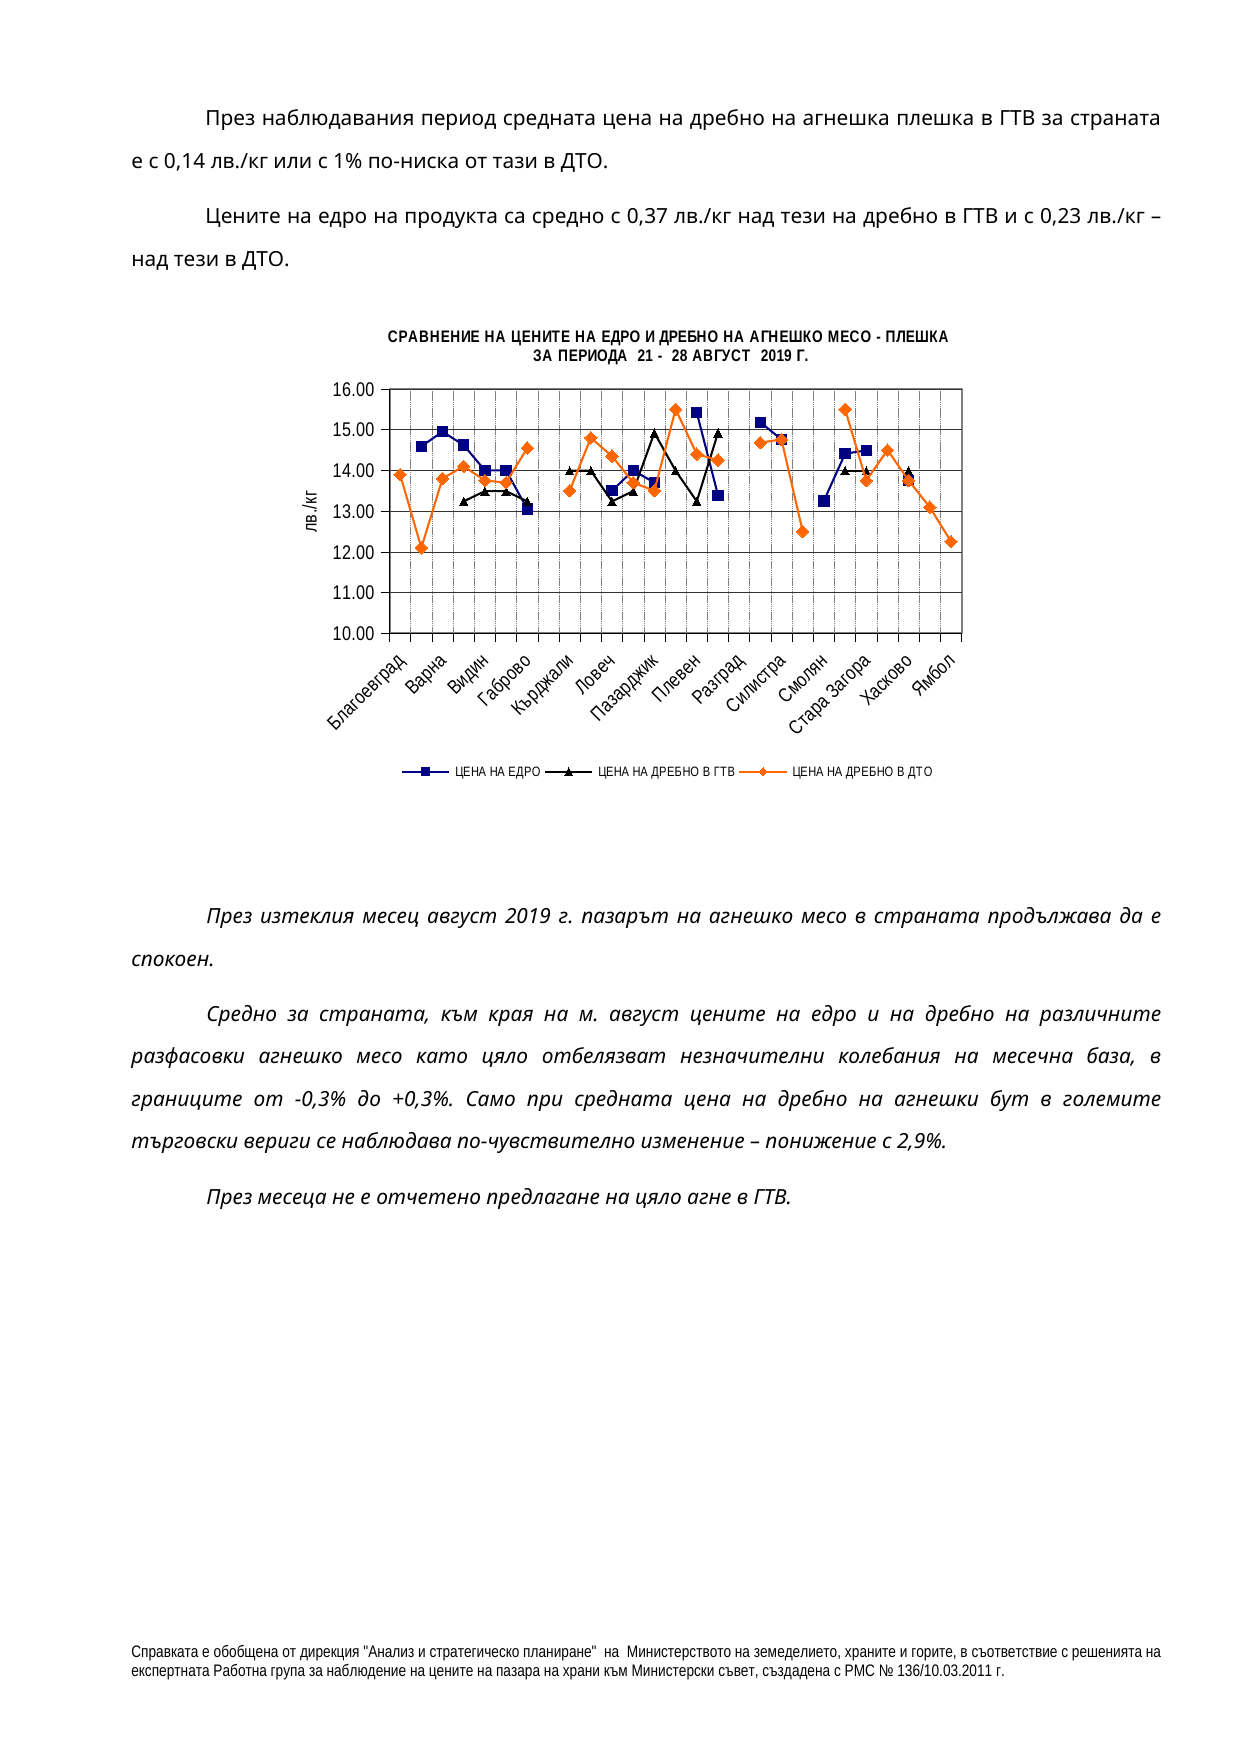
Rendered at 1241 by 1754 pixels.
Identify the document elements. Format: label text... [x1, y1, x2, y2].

text През месеца не е отчетено предлагане на цяло агне в ГТВ. [131, 1182, 1162, 1210]
text Средно за страната, към края на м. август цените на едро и на дребно на различните разфасовки агнешко месо като цяло отбелязват незначителни колебания на месечна база, в границите от -0,3% до +0,3%. Само при средната цена на дребно на агнешки бут в големите търговски вериги се наблюдава по-чувствително изменение – понижение с 2,9%. [131, 999, 1162, 1155]
text През наблюдавания период средната цена на дребно на агнешка плешка в ГТВ за страната е с 0,14 лв./кг или с 1% по-ниска от тази в ДТО. [131, 103, 1162, 174]
text През изтеклия месец август 2019 г. пазарът на агнешко месо в страната продължава да е спокоен. [131, 901, 1162, 972]
text Цените на едро на продукта са средно с 0,37 лв./кг над тези на дребно в ГТВ и с 0,23 лв./кг – над тези в ДТО. [131, 201, 1162, 272]
